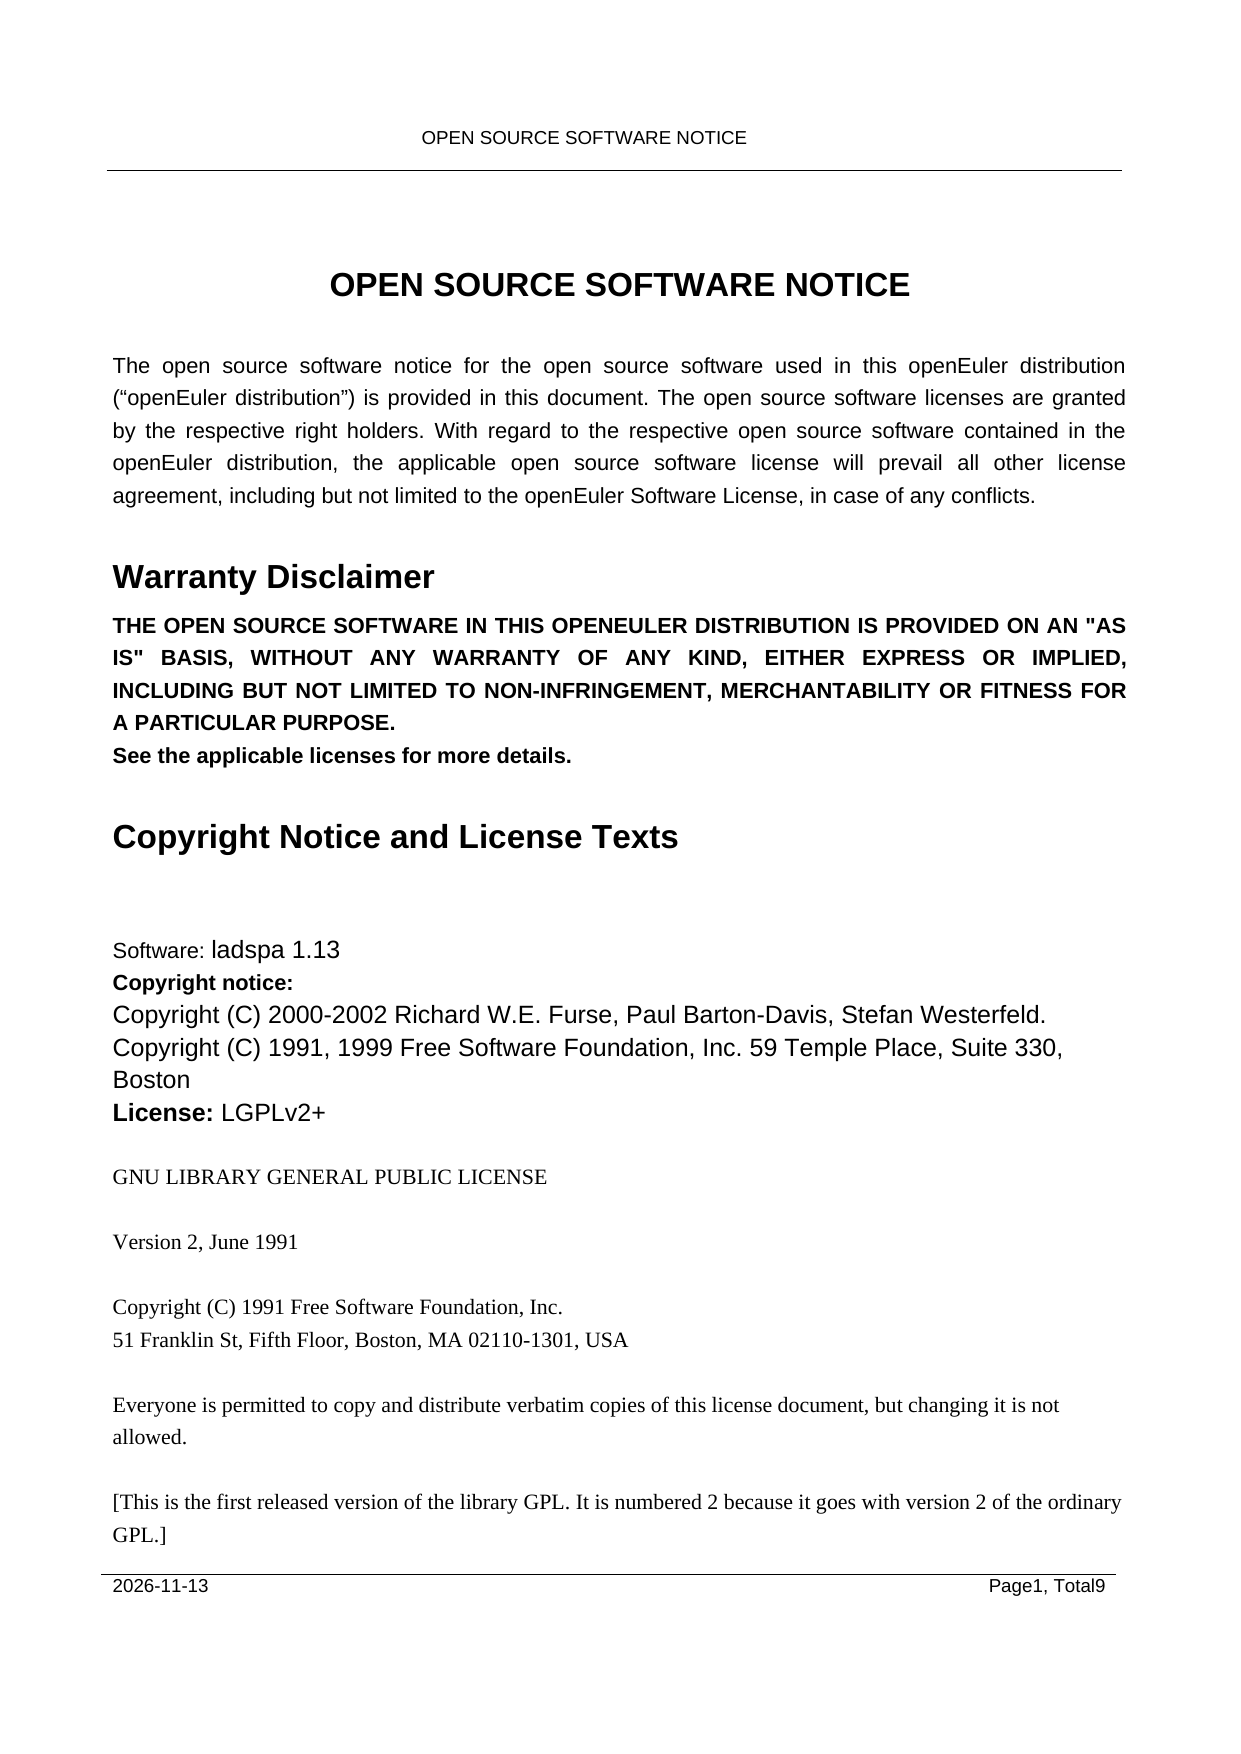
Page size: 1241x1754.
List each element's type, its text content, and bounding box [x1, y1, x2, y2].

text OPEN SOURCE SOFTWARE NOTICE [112, 251, 1128, 316]
text Warranty Disclaimer [112, 544, 1128, 609]
text Copyright (C) 2000-2002 Richard W.E. Furse, Paul Barton-Davis, Stefan Westerfeld. [112, 998, 1128, 1031]
text THE OPEN SOURCE SOFTWARE IN THIS OPENEULER DISTRIBUTION IS PROVIDED ON AN "AS IS" BASIS, WITHOUT ANY WARRANTY OF ANY KIND, EITHER EXPRESS OR IMPLIED, INCLUDING BUT NOT LIMITED TO NON-INFRINGEMENT, MERCHANTABILITY OR FITNESS FOR A PARTICULAR PURPOSE. See the applicable licenses for more details. [112, 609, 1128, 771]
text Software: ladspa 1.13 [112, 933, 1128, 966]
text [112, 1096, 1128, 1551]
text Copyright Notice and License Texts [112, 804, 1128, 869]
text The open source software notice for the open source software used in this openEuler distribution (“openEuler distribution”) is provided in this document. The open source software licenses are granted by the respective right holders. With regard to the respective open source software contained in the openEuler distribution, the applicable open source software license will prevail all other license agreement, including but not limited to the openEuler Software License, in case of any conflicts. [112, 349, 1128, 511]
text Copyright notice: [112, 966, 1128, 998]
text Copyright (C) 1991, 1999 Free Software Foundation, Inc. 59 Temple Place, Suite 330, Boston [112, 1031, 1128, 1096]
